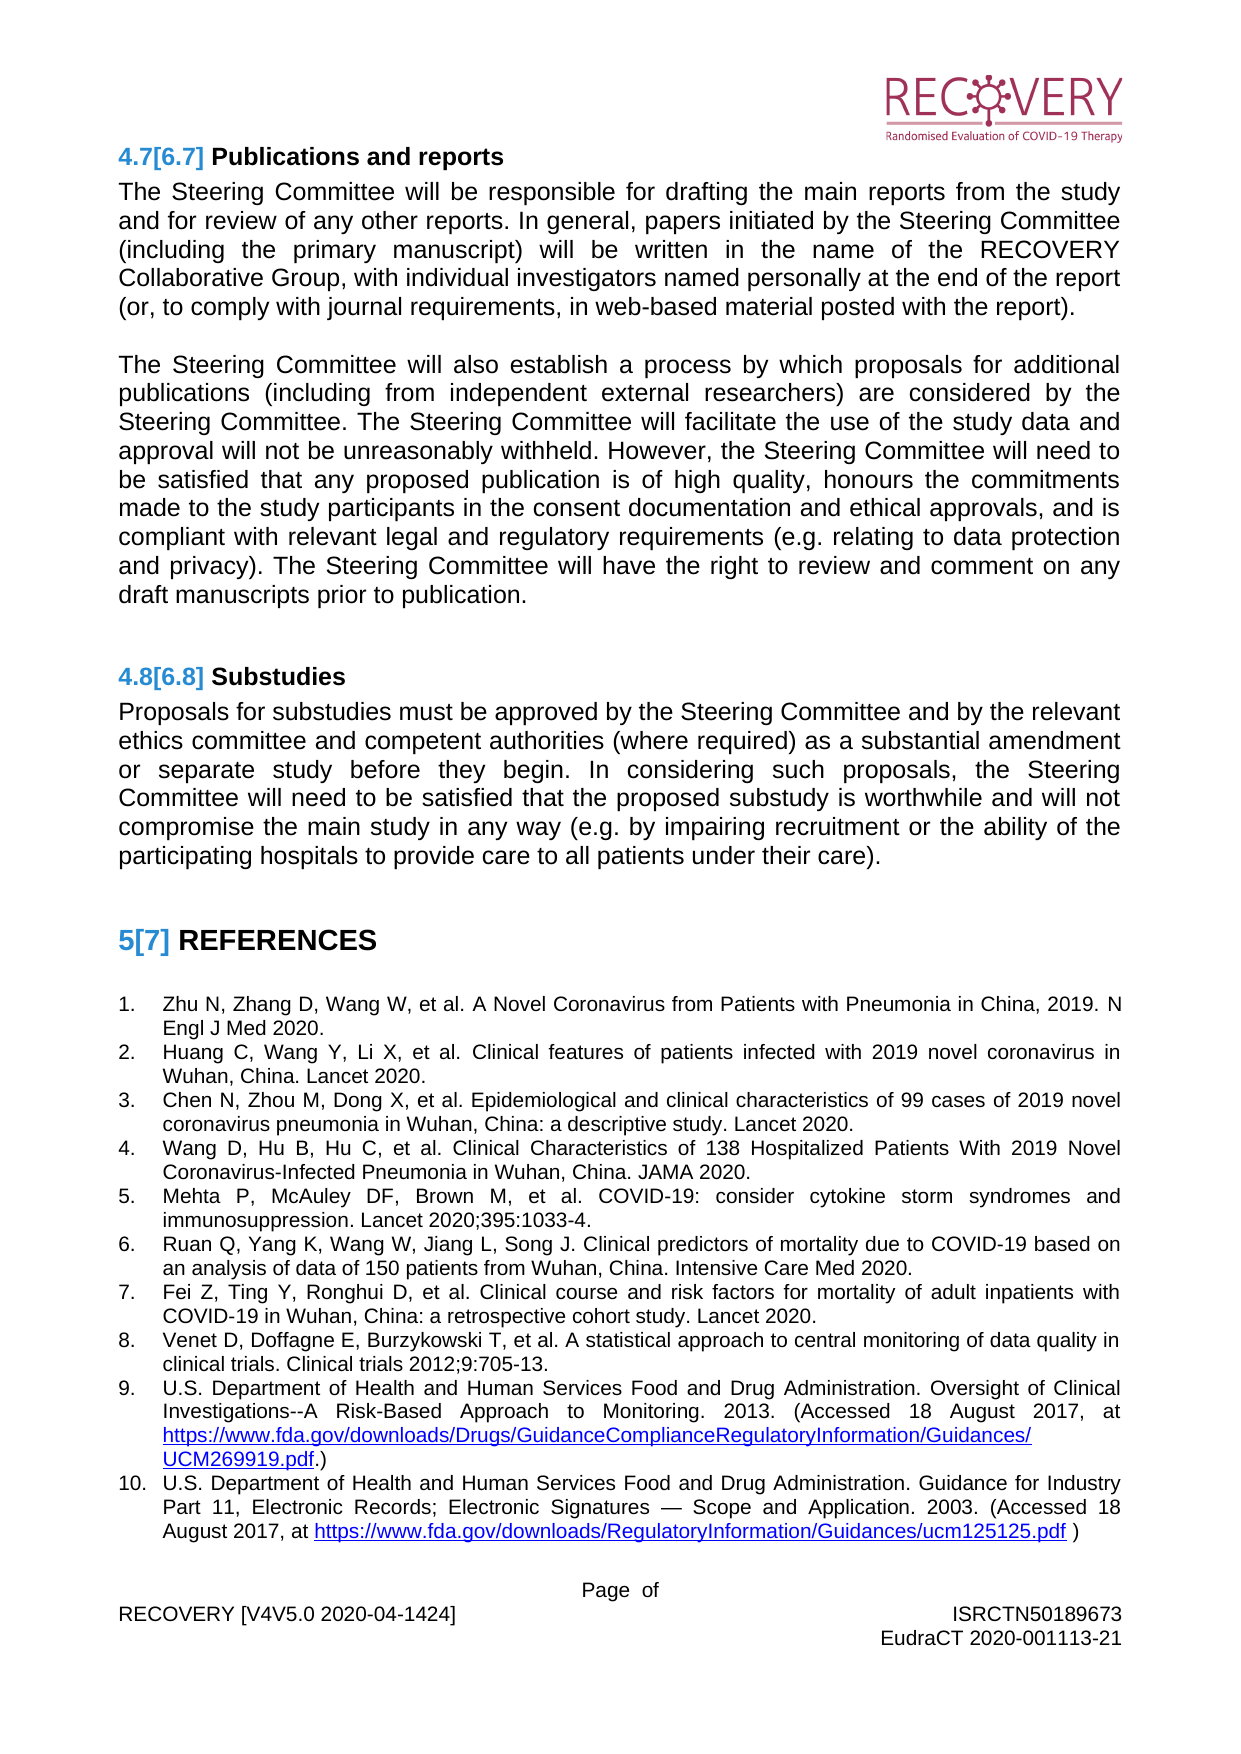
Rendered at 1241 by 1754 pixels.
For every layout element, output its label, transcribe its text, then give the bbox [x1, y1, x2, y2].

subtitle REFERENCES [118, 923, 1122, 957]
text The Steering Committee will also establish a process by which proposals for additional publications (including from independent external researchers) are considered by the Steering Committee. The Steering Committee will facilitate the use of the study data and approval will not be unreasonably withheld. However, the Steering Committee will need to be satisfied that any proposed publication is of high quality, honours the commitments made to the study participants in the consent documentation and ethical approvals, and is compliant with relevant legal and regulatory requirements (e.g. relating to data protection and privacy). The Steering Committee will have the right to review and comment on any draft manuscripts prior to publication. [118, 350, 1122, 608]
text 10. U.S. Department of Health and Human Services Food and Drug Administration. Guidance for Industry Part 11, Electronic Records; Electronic Signatures — Scope and Application. 2003. (Accessed 18 August 2017, at https://www.fda.gov/downloads/RegulatoryInformation/Guidances/ucm125125.pdf ) [118, 1471, 1122, 1543]
text 8. Venet D, Doffagne E, Burzykowski T, et al. A statistical approach to central monitoring of data quality in clinical trials. Clinical trials 2012;9:705-13. [118, 1327, 1122, 1375]
picture [886, 75, 1123, 143]
text 5. Mehta P, McAuley DF, Brown M, et al. COVID-19: consider cytokine storm syndromes and immunosuppression. Lancet 2020;395:1033-4. [118, 1184, 1122, 1232]
text 6. Ruan Q, Yang K, Wang W, Jiang L, Song J. Clinical predictors of mortality due to COVID-19 based on an analysis of data of 150 patients from Wuhan, China. Intensive Care Med 2020. [118, 1232, 1122, 1279]
subtitle Substudies [118, 662, 1122, 691]
text 2. Huang C, Wang Y, Li X, et al. Clinical features of patients infected with 2019 novel coronavirus in Wuhan, China. Lancet 2020. [118, 1040, 1122, 1088]
text Proposals for substudies must be approved by the Steering Committee and by the relevant ethics committee and competent authorities (where required) as a substantial amendment or separate study before they begin. In considering such proposals, the Steering Committee will need to be satisfied that the proposed substudy is worthwhile and will not compromise the main study in any way (e.g. by impairing recruitment or the ability of the participating hospitals to provide care to all patients under their care). [118, 697, 1122, 870]
text 9. U.S. Department of Health and Human Services Food and Drug Administration. Oversight of Clinical Investigations--A Risk-Based Approach to Monitoring. 2013. (Accessed 18 August 2017, at https://www.fda.gov/downloads/Drugs/GuidanceComplianceRegulatoryInformation/Guidances/UCM269919.pdf.) [118, 1375, 1122, 1471]
text 3. Chen N, Zhou M, Dong X, et al. Epidemiological and clinical characteristics of 99 cases of 2019 novel coronavirus pneumonia in Wuhan, China: a descriptive study. Lancet 2020. [118, 1088, 1122, 1136]
text 1. Zhu N, Zhang D, Wang W, et al. A Novel Coronavirus from Patients with Pneumonia in China, 2019. N Engl J Med 2020. [118, 992, 1122, 1040]
text 7. Fei Z, Ting Y, Ronghui D, et al. Clinical course and risk factors for mortality of adult inpatients with COVID-19 in Wuhan, China: a retrospective cohort study. Lancet 2020. [118, 1279, 1122, 1327]
text The Steering Committee will be responsible for drafting the main reports from the study and for review of any other reports. In general, papers initiated by the Steering Committee (including the primary manuscript) will be written in the name of the RECOVERY Collaborative Group, with individual investigators named personally at the end of the report (or, to comply with journal requirements, in web-based material posted with the report). [118, 177, 1122, 321]
text 4. Wang D, Hu B, Hu C, et al. Clinical Characteristics of 138 Hospitalized Patients With 2019 Novel Coronavirus-Infected Pneumonia in Wuhan, China. JAMA 2020. [118, 1136, 1122, 1184]
subtitle Publications and reports [118, 142, 1122, 171]
